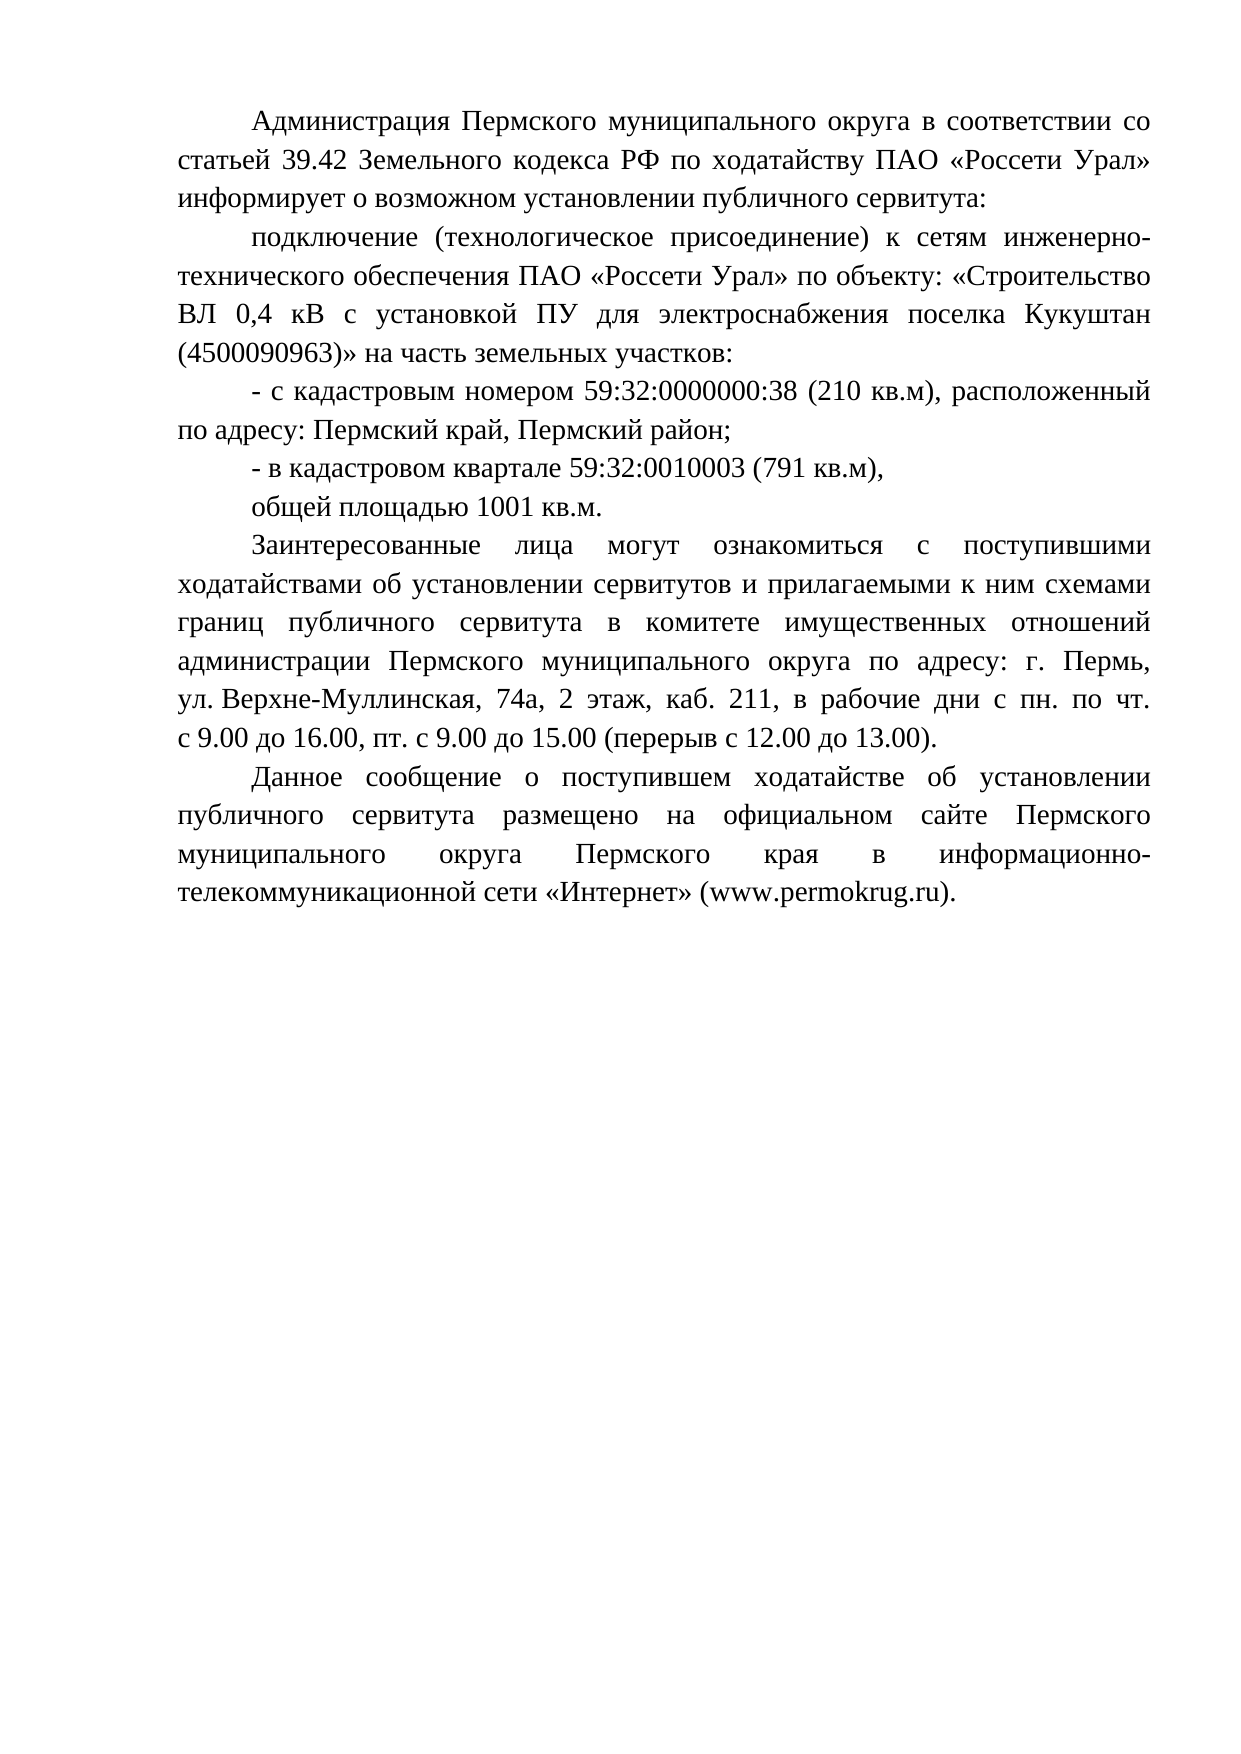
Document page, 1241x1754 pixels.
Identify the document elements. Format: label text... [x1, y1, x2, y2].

text Данное сообщение о поступившем ходатайстве об установлении публичного сервитута размещено на официальном сайте Пермского муниципального округа Пермского края в информационно-телекоммуникационной сети «Интернет» (www.permokrug.ru). [177, 759, 1152, 908]
list - в кадастровом квартале 59:32:0010003 (791 кв.м), [177, 450, 1152, 484]
list - с кадастровым номером 59:32:0000000:38 (210 кв.м), расположенный по адресу: Пермский край, Пермский район; [177, 373, 1152, 445]
list Заинтересованные лица могут ознакомиться с поступившими ходатайствами об установлении сервитутов и прилагаемыми к ним схемами границ публичного сервитута в комитете имущественных отношений администрации Пермского муниципального округа по адресу: г. Пермь, ул. Верхне-Муллинская, 74а, 2 этаж, каб. 211, в рабочие дни с пн. по чт. с 9.00 до 16.00, пт. с 9.00 до 15.00 (перерыв с 12.00 до 13.00). [177, 527, 1152, 754]
text Администрация Пермского муниципального округа в соответствии со статьей 39.42 Земельного кодекса РФ по ходатайству ПАО «Россети Урал» информирует о возможном установлении публичного сервитута: [177, 103, 1152, 214]
list общей площадью 1001 кв.м. [177, 489, 1152, 522]
list подключение (технологическое присоединение) к сетям инженерно-технического обеспечения ПАО «Россети Урал» по объекту: «Строительство ВЛ 0,4 кВ с установкой ПУ для электроснабжения поселка Кукуштан (4500090963)» на часть земельных участков: [177, 219, 1152, 368]
